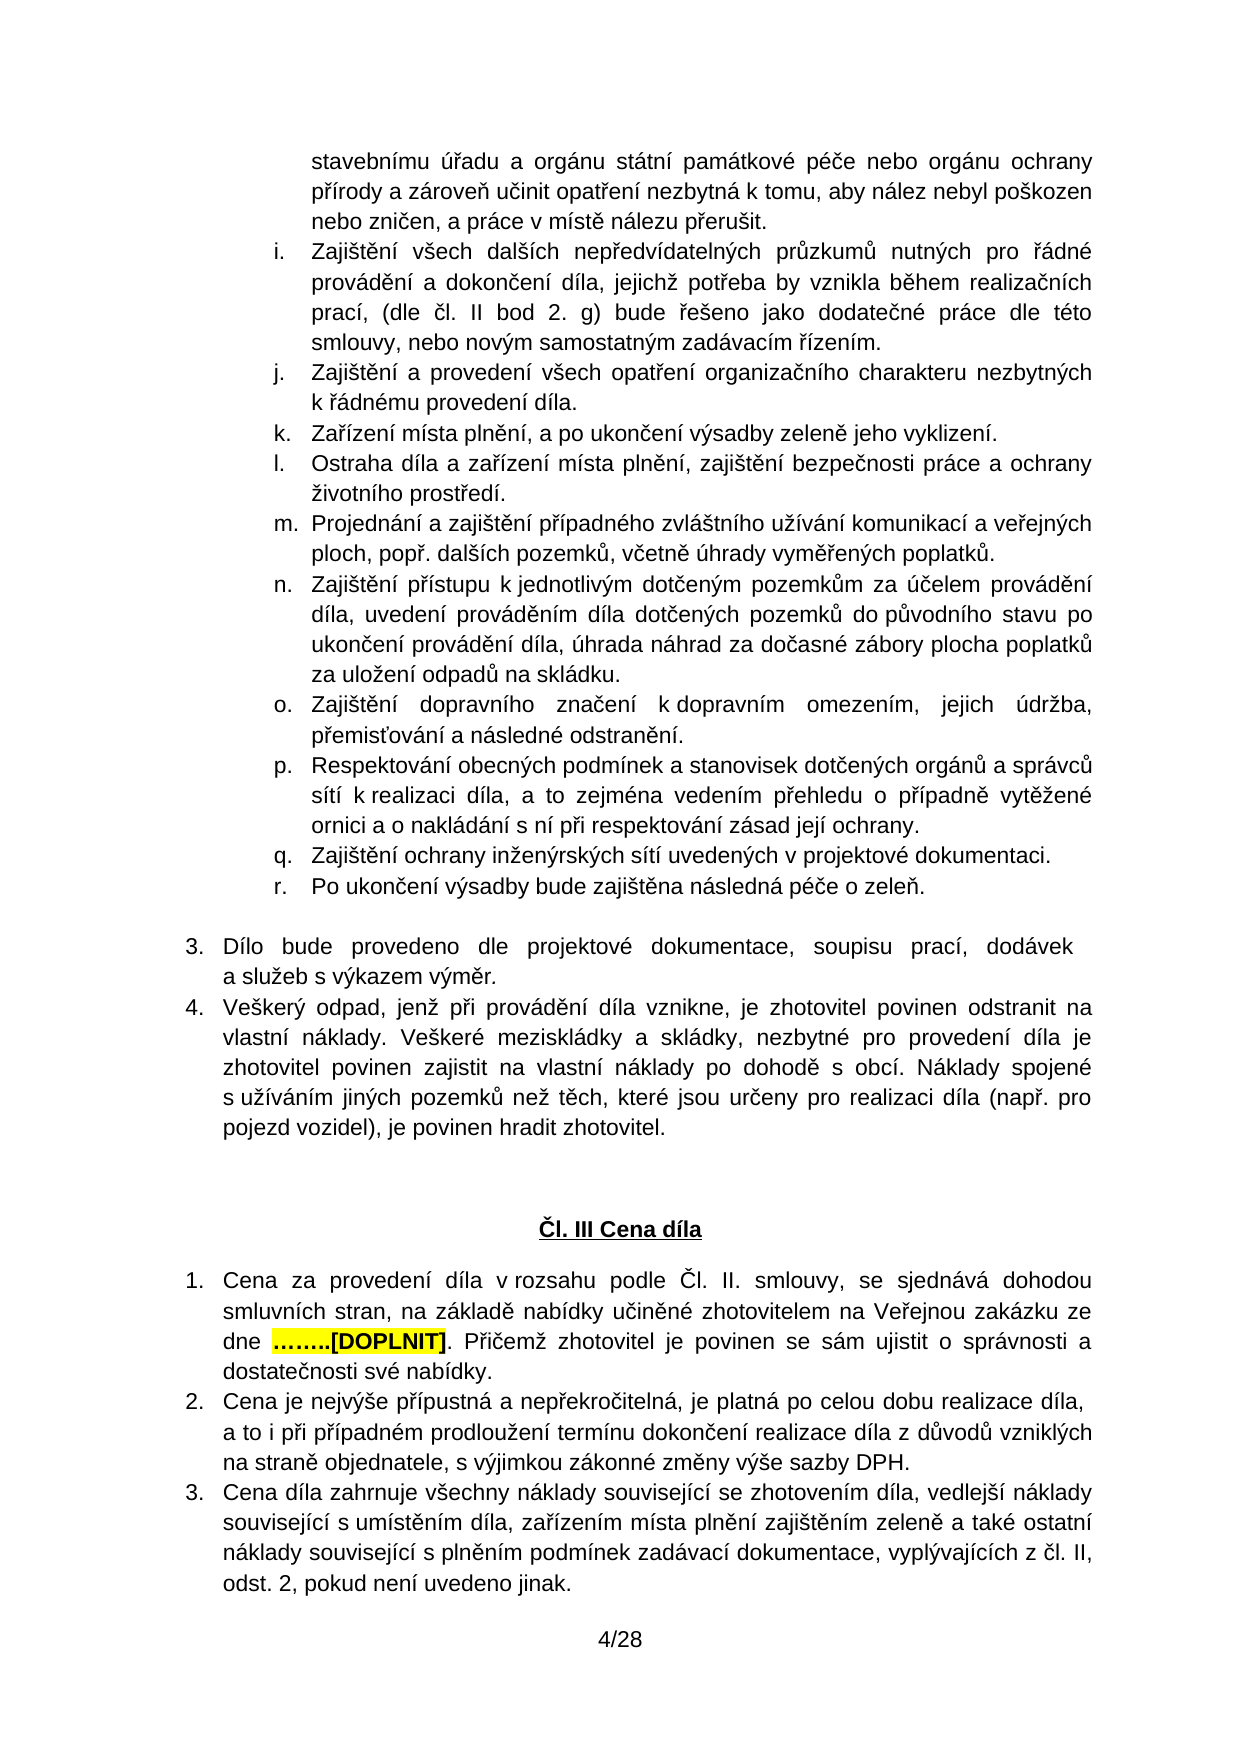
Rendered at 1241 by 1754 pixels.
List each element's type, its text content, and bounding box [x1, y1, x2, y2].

list Zajištění všech dalších nepředvídatelných průzkumů nutných pro řádné provádění a dokončení díla, jejichž potřeba by vznikla během realizačních prací, (dle čl. II bod 2. g) bude řešeno jako dodatečné práce dle této smlouvy, nebo novým samostatným zadávacím řízením. [274, 238, 1093, 355]
list Zajištění a provedení všech opatření organizačního charakteru nezbytných k řádnému provedení díla. [274, 359, 1093, 416]
text Čl. III Cena díla [148, 1216, 1093, 1243]
list Cena za provedení díla v rozsahu podle Čl. II. smlouvy, se sjednává dohodou smluvních stran, na základě nabídky učiněné zhotovitelem na Veřejnou zakázku ze dne ……..[DOPLNIT]. Přičemž zhotovitel je povinen se sám ujistit o správnosti a dostatečnosti své nabídky. [185, 1267, 1093, 1384]
list Po ukončení výsadby bude zajištěna následná péče o zeleň. [274, 873, 1093, 899]
list Ostraha díla a zařízení místa plnění, zajištění bezpečnosti práce a ochrany životního prostředí. [274, 450, 1093, 506]
list Zajištění dopravního značení k dopravním omezením, jejich údržba, přemisťování a následné odstranění. [274, 691, 1093, 748]
list Projednání a zajištění případného zvláštního užívání komunikací a veřejných ploch, popř. dalších pozemků, včetně úhrady vyměřených poplatků. [274, 510, 1093, 567]
list Dílo bude provedeno dle projektové dokumentace, soupisu prací, dodávek a služeb s výkazem výměr. [185, 933, 1093, 989]
list Zajištění přístupu k jednotlivým dotčeným pozemkům za účelem provádění díla, uvedení prováděním díla dotčených pozemků do původního stavu po ukončení provádění díla, úhrada náhrad za dočasné zábory plocha poplatků za uložení odpadů na skládku. [274, 571, 1093, 687]
list Zajištění ochrany inženýrských sítí uvedených v projektové dokumentaci. [274, 842, 1093, 869]
list Cena je nejvýše přípustná a nepřekročitelná, je platná po celou dobu realizace díla, a to i při případném prodloužení termínu dokončení realizace díla z důvodů vzniklých na straně objednatele, s výjimkou zákonné změny výše sazby DPH. [185, 1388, 1093, 1475]
list Cena díla zahrnuje všechny náklady související se zhotovením díla, vedlejší náklady související s umístěním díla, zařízením místa plnění zajištěním zeleně a také ostatní náklady související s plněním podmínek zadávací dokumentace, vyplývajících z čl. II, odst. 2, pokud není uvedeno jinak. [185, 1479, 1093, 1596]
list Veškerý odpad, jenž při provádění díla vznikne, je zhotovitel povinen odstranit na vlastní náklady. Veškeré meziskládky a skládky, nezbytné pro provedení díla je zhotovitel povinen zajistit na vlastní náklady po dohodě s obcí. Náklady spojené s užíváním jiných pozemků než těch, které jsou určeny pro realizaci díla (např. pro pojezd vozidel), je povinen hradit zhotovitel. [185, 993, 1093, 1141]
list Zařízení místa plnění, a po ukončení výsadby zeleně jeho vyklizení. [274, 419, 1093, 446]
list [274, 148, 1093, 234]
list Respektování obecných podmínek a stanovisek dotčených orgánů a správců sítí k realizaci díla, a to zejména vedením přehledu o případně vytěžené ornici a o nakládání s ní při respektování zásad její ochrany. [274, 752, 1093, 838]
